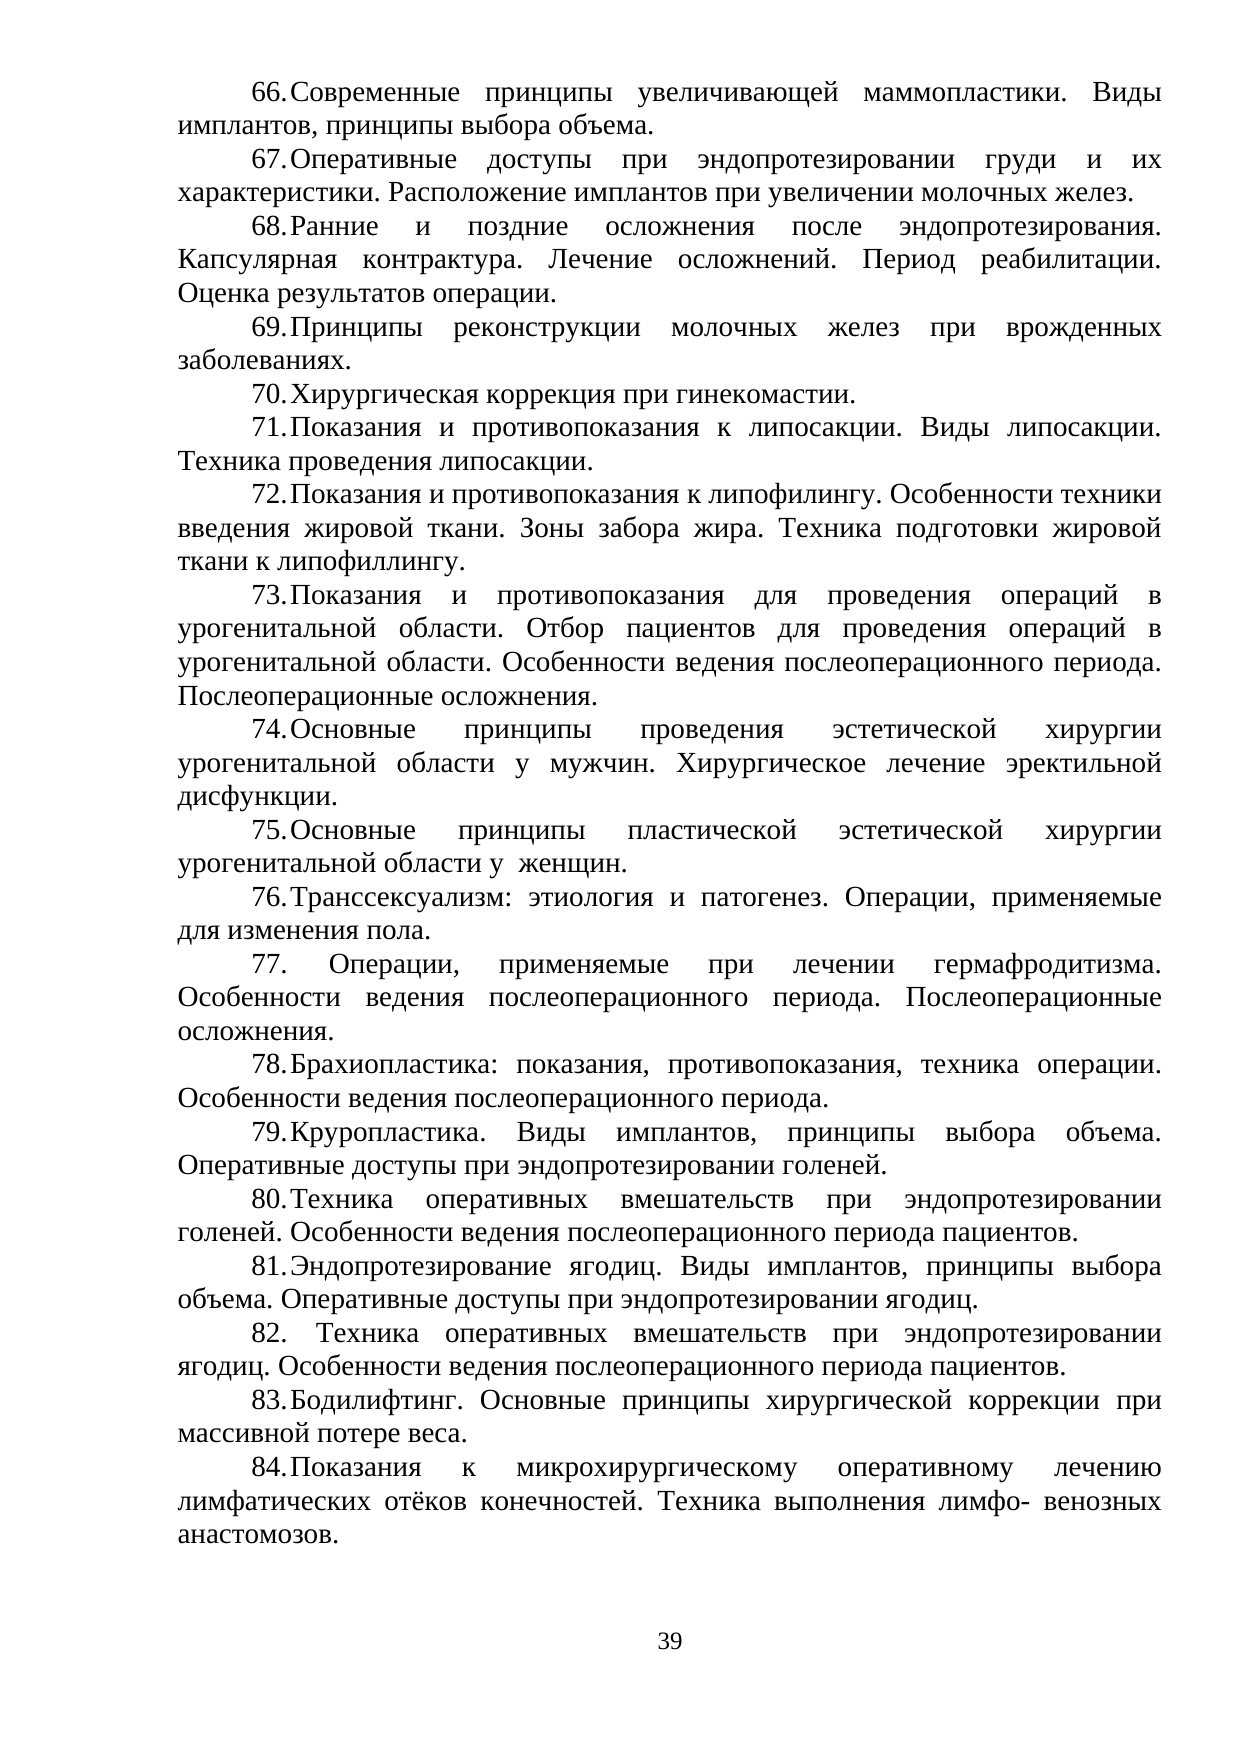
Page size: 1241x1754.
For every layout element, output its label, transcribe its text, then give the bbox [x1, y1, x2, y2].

list Основные принципы пластической эстетической хирургии урогенитальной области у женщин. [177, 812, 1162, 879]
list Принципы реконструкции молочных желез при врожденных заболеваниях. [177, 309, 1162, 376]
list Техника оперативных вмешательств при эндопротезировании голеней. Особенности ведения послеоперационного периода пациентов. [177, 1181, 1162, 1248]
list Ранние и поздние осложнения после эндопротезирования. Капсулярная контрактура. Лечение осложнений. Период реабилитации. Оценка результатов операции. [177, 208, 1162, 309]
list Показания и противопоказания для проведения операций в урогенитальной области. Отбор пациентов для проведения операций в урогенитальной области. Особенности ведения послеоперационного периода. Послеоперационные осложнения. [177, 577, 1162, 711]
list Хирургическая коррекция при гинекомастии. [177, 376, 1162, 409]
list Основные принципы проведения эстетической хирургии урогенитальной области у мужчин. Хирургическое лечение эректильной дисфункции. [177, 711, 1162, 812]
list Бодилифтинг. Основные принципы хирургической коррекции при массивной потере веса. [177, 1382, 1162, 1449]
list Круропластика. Виды имплантов, принципы выбора объема. Оперативные доступы при эндопротезировании голеней. [177, 1114, 1162, 1181]
list Эндопротезирование ягодиц. Виды имплантов, принципы выбора объема. Оперативные доступы при эндопротезировании ягодиц. [177, 1248, 1162, 1315]
list Оперативные доступы при эндопротезировании груди и их характеристики. Расположение имплантов при увеличении молочных желез. [177, 141, 1162, 208]
list Показания и противопоказания к липофилингу. Особенности техники введения жировой ткани. Зоны забора жира. Техника подготовки жировой ткани к липофиллингу. [177, 476, 1162, 577]
list Транссексуализм: этиология и патогенез. Операции, применяемые для изменения пола. [177, 879, 1162, 946]
list Показания к микрохирургическому оперативному лечению лимфатических отёков конечностей. Техника выполнения лимфо- венозных анастомозов. [177, 1449, 1162, 1550]
list Показания и противопоказания к липосакции. Виды липосакции. Техника проведения липосакции. [177, 409, 1162, 476]
list Операции, применяемые при лечении гермафродитизма. Особенности ведения послеоперационного периода. Послеоперационные осложнения. [177, 946, 1162, 1047]
list Брахиопластика: показания, противопоказания, техника операции. Особенности ведения послеоперационного периода. [177, 1047, 1162, 1114]
list Современные принципы увеличивающей маммопластики. Виды имплантов, принципы выбора объема. [177, 74, 1162, 141]
list Техника оперативных вмешательств при эндопротезировании ягодиц. Особенности ведения послеоперационного периода пациентов. [177, 1315, 1162, 1382]
